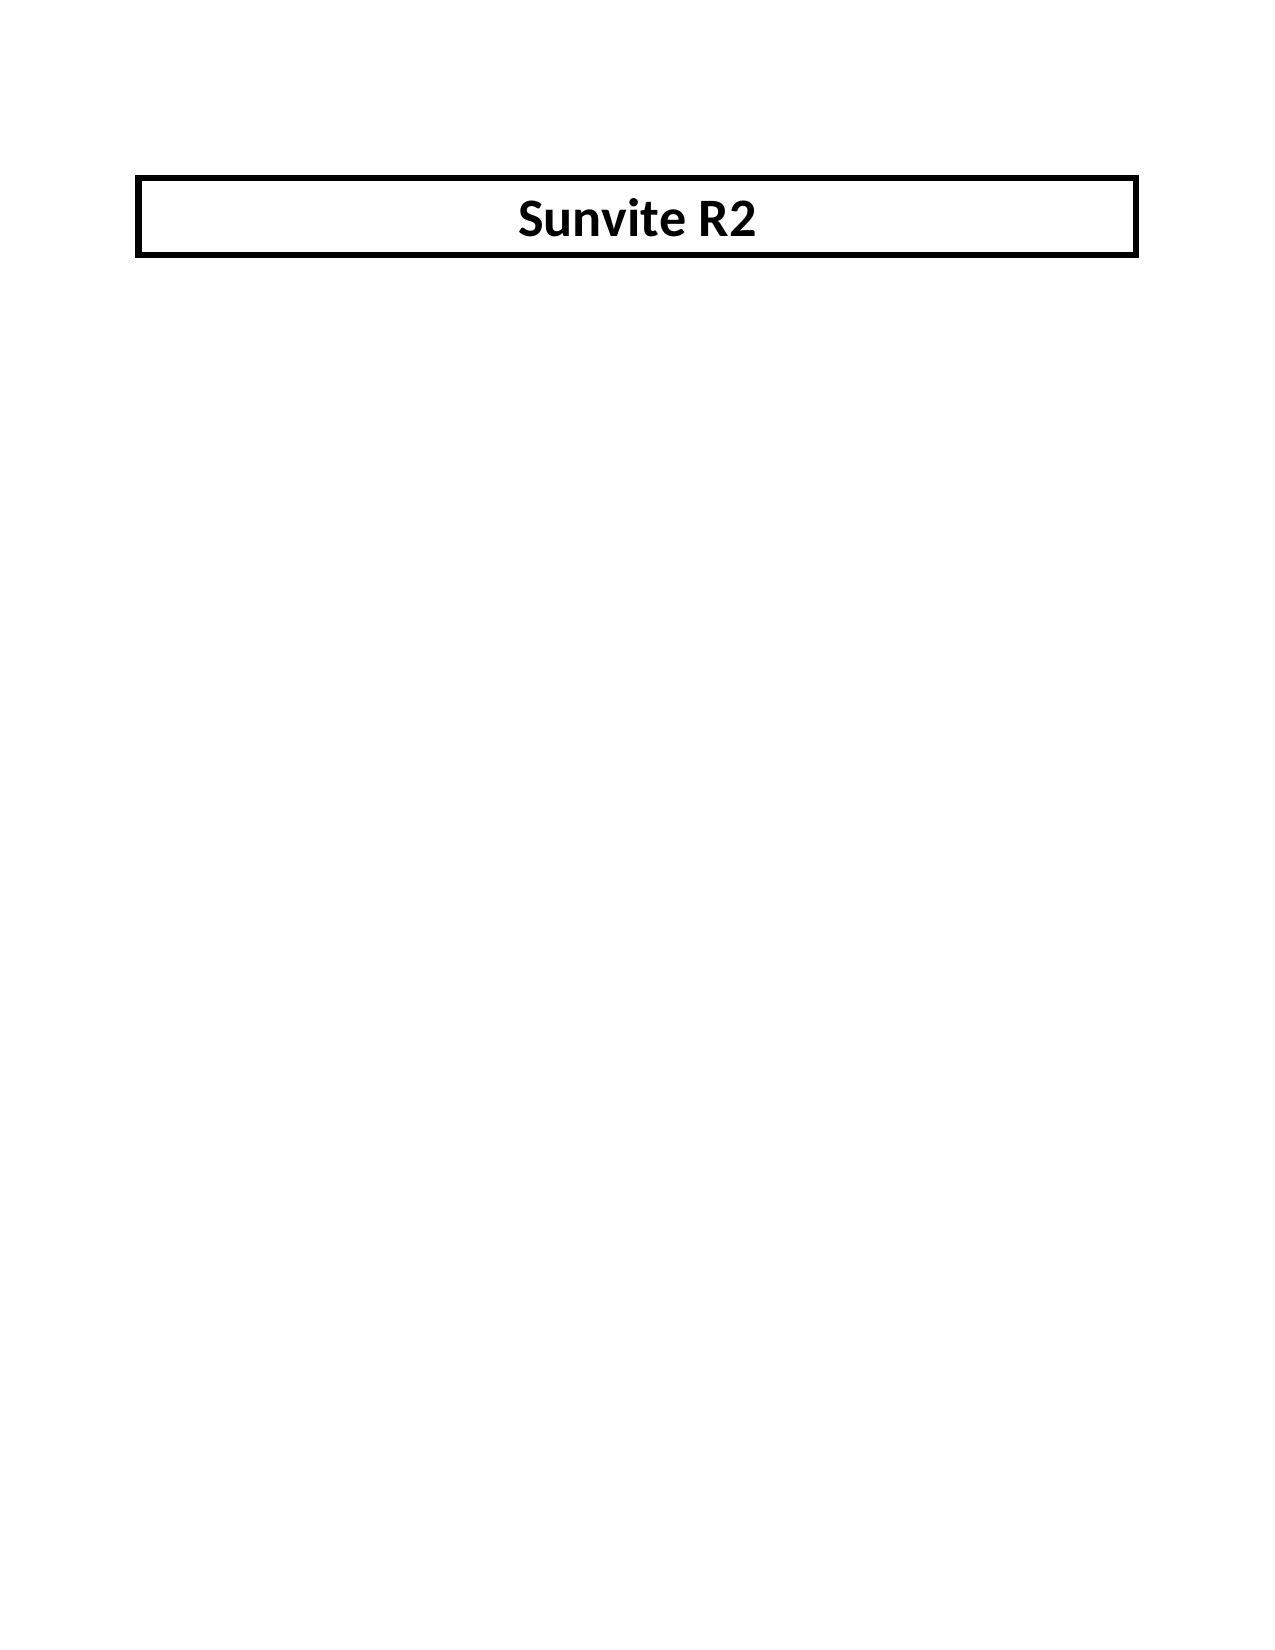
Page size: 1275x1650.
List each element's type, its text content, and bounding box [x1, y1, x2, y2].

subtitle Sunvite R2 [142, 181, 1133, 252]
